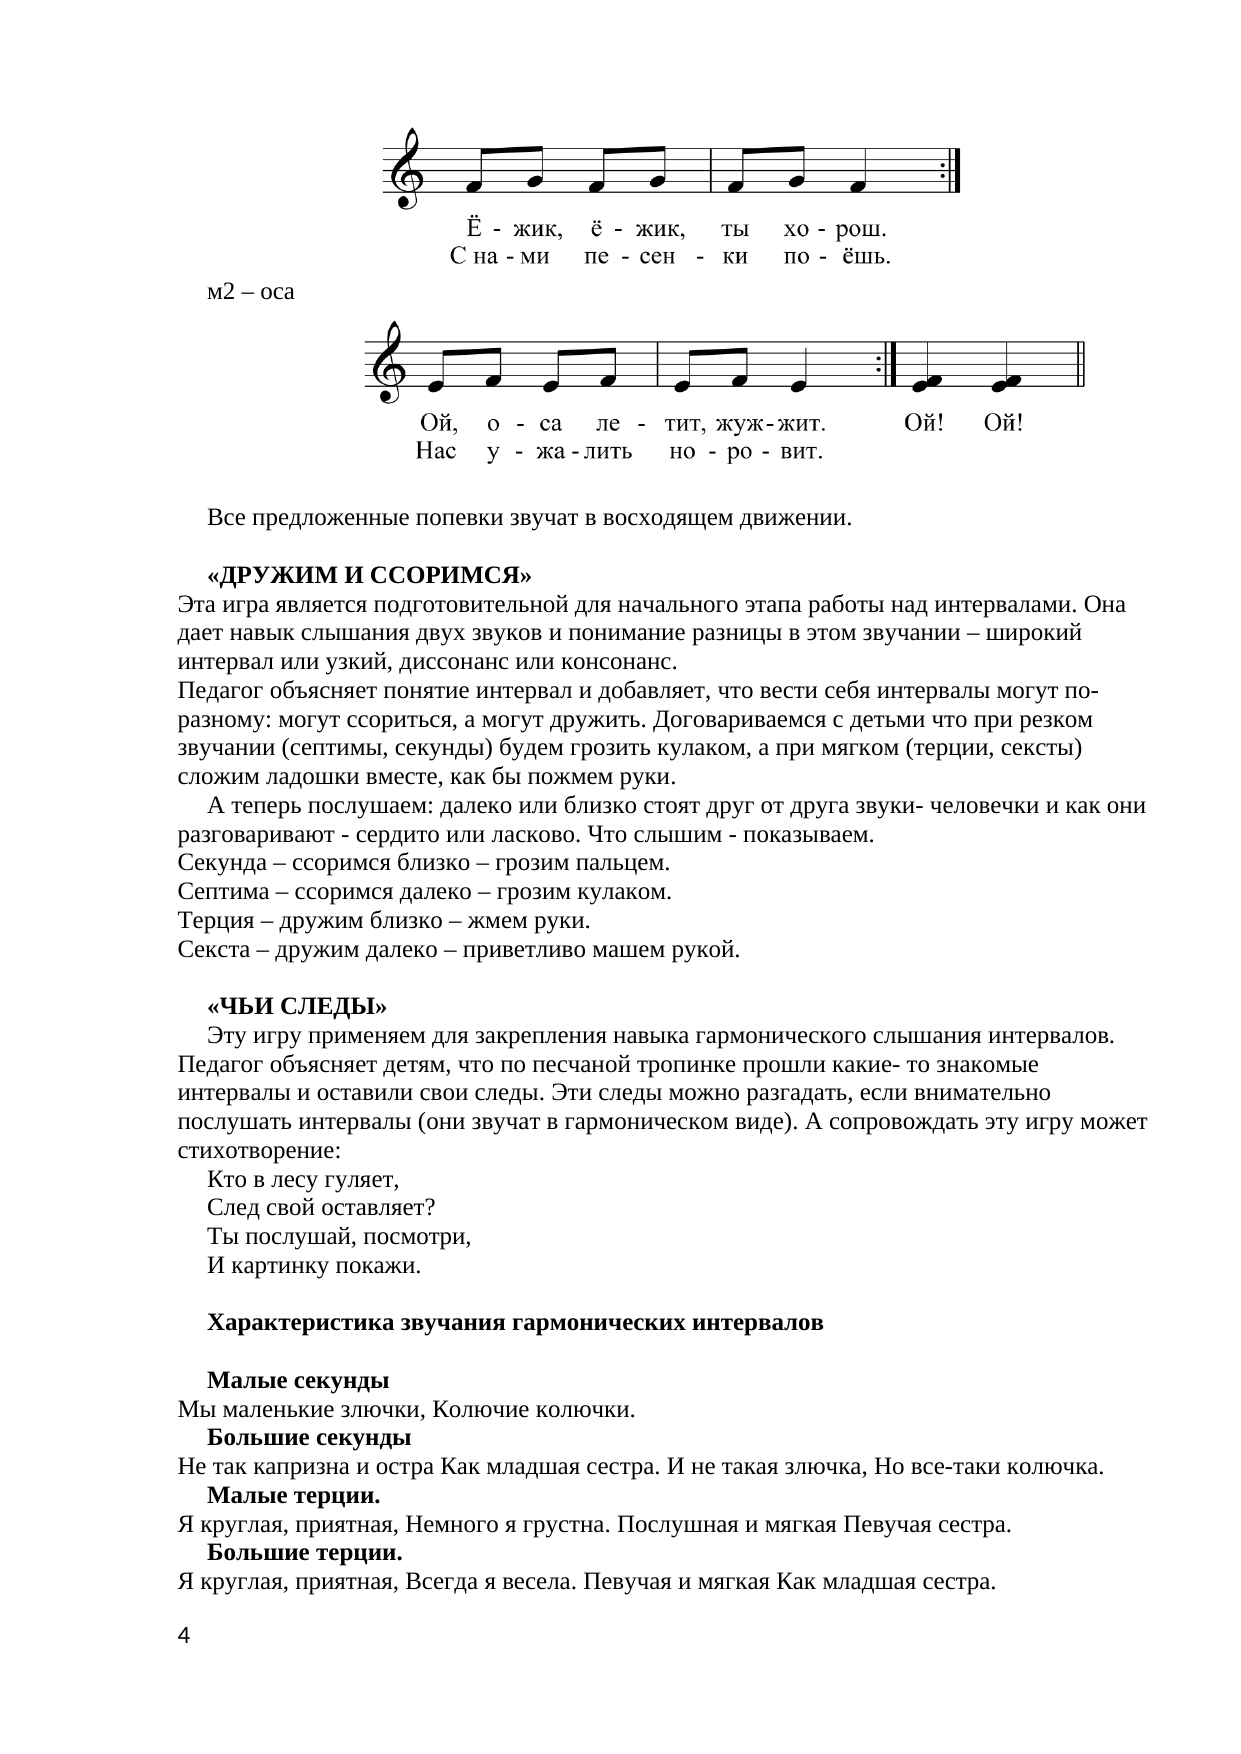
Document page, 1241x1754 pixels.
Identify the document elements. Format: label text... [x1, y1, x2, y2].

text Малые секунды [177, 1365, 1152, 1394]
picture [206, 304, 1180, 474]
text Терция – дружим близко – жмем руки. Секста – дружим далеко – приветливо машем рукой. [177, 905, 1152, 962]
text А теперь послушаем: далеко или близко стоят друг от друга звуки- человечки и как они разговаривают - сердито или ласково. Что слышим - показываем. Секунда – ссоримся близко – грозим пальцем. [177, 790, 1152, 876]
text Малые терции. [177, 1480, 1152, 1509]
text Характеристика звучания гармонических интервалов [177, 1307, 1152, 1336]
text Эту игру применяем для закрепления навыка гармонического слышания интервалов. Педагог объясняет детям, что по песчаной тропинке прошли какие- то знакомые интервалы и оставили свои следы. Эти следы можно разгадать, если внимательно послушать интервалы (они звучат в гармоническом виде). А сопровождать эту игру может стихотворение: [177, 1020, 1152, 1164]
text Я круглая, приятная, Всегда я весела. Певучая и мягкая Как младшая сестра. [177, 1566, 1152, 1595]
text м2 – оса [177, 276, 1152, 305]
text И картинку покажи. [177, 1250, 1152, 1279]
text Большие терции. [177, 1537, 1152, 1566]
text Септима – ссоримся далеко – грозим кулаком. [177, 876, 1152, 905]
text Все предложенные попевки звучат в восходящем движении. [177, 502, 1152, 531]
text Большие секунды [177, 1422, 1152, 1451]
text «ЧЬИ СЛЕДЫ» [177, 991, 1152, 1020]
text Ты послушай, посмотри, [177, 1221, 1152, 1250]
text Кто в лесу гуляет, [177, 1164, 1152, 1192]
text След свой оставляет? [177, 1192, 1152, 1221]
picture [206, 118, 1180, 276]
text «ДРУЖИМ И ССОРИМСЯ» Эта игра является подготовительной для начального этапа работы над интервалами. Она дает навык слышания двух звуков и понимание разницы в этом звучании – широкий интервал или узкий, диссонанс или консонанс. Педагог объясняет понятие интервал и добавляет, что вести себя интервалы могут по-разному: могут ссориться, а могут дружить. Договариваемся с детьми что при резком звучании (септимы, секунды) будем грозить кулаком, а при мягком (терции, сексты) сложим ладошки вместе, как бы пожмем руки. [177, 560, 1152, 790]
text Мы маленькие злючки, Колючие колючки. [177, 1394, 1152, 1422]
text Я круглая, приятная, Немного я грустна. Послушная и мягкая Певучая сестра. [177, 1509, 1152, 1537]
text Не так капризна и остра Как младшая сестра. И не такая злючка, Но все-таки колючка. [177, 1451, 1152, 1480]
